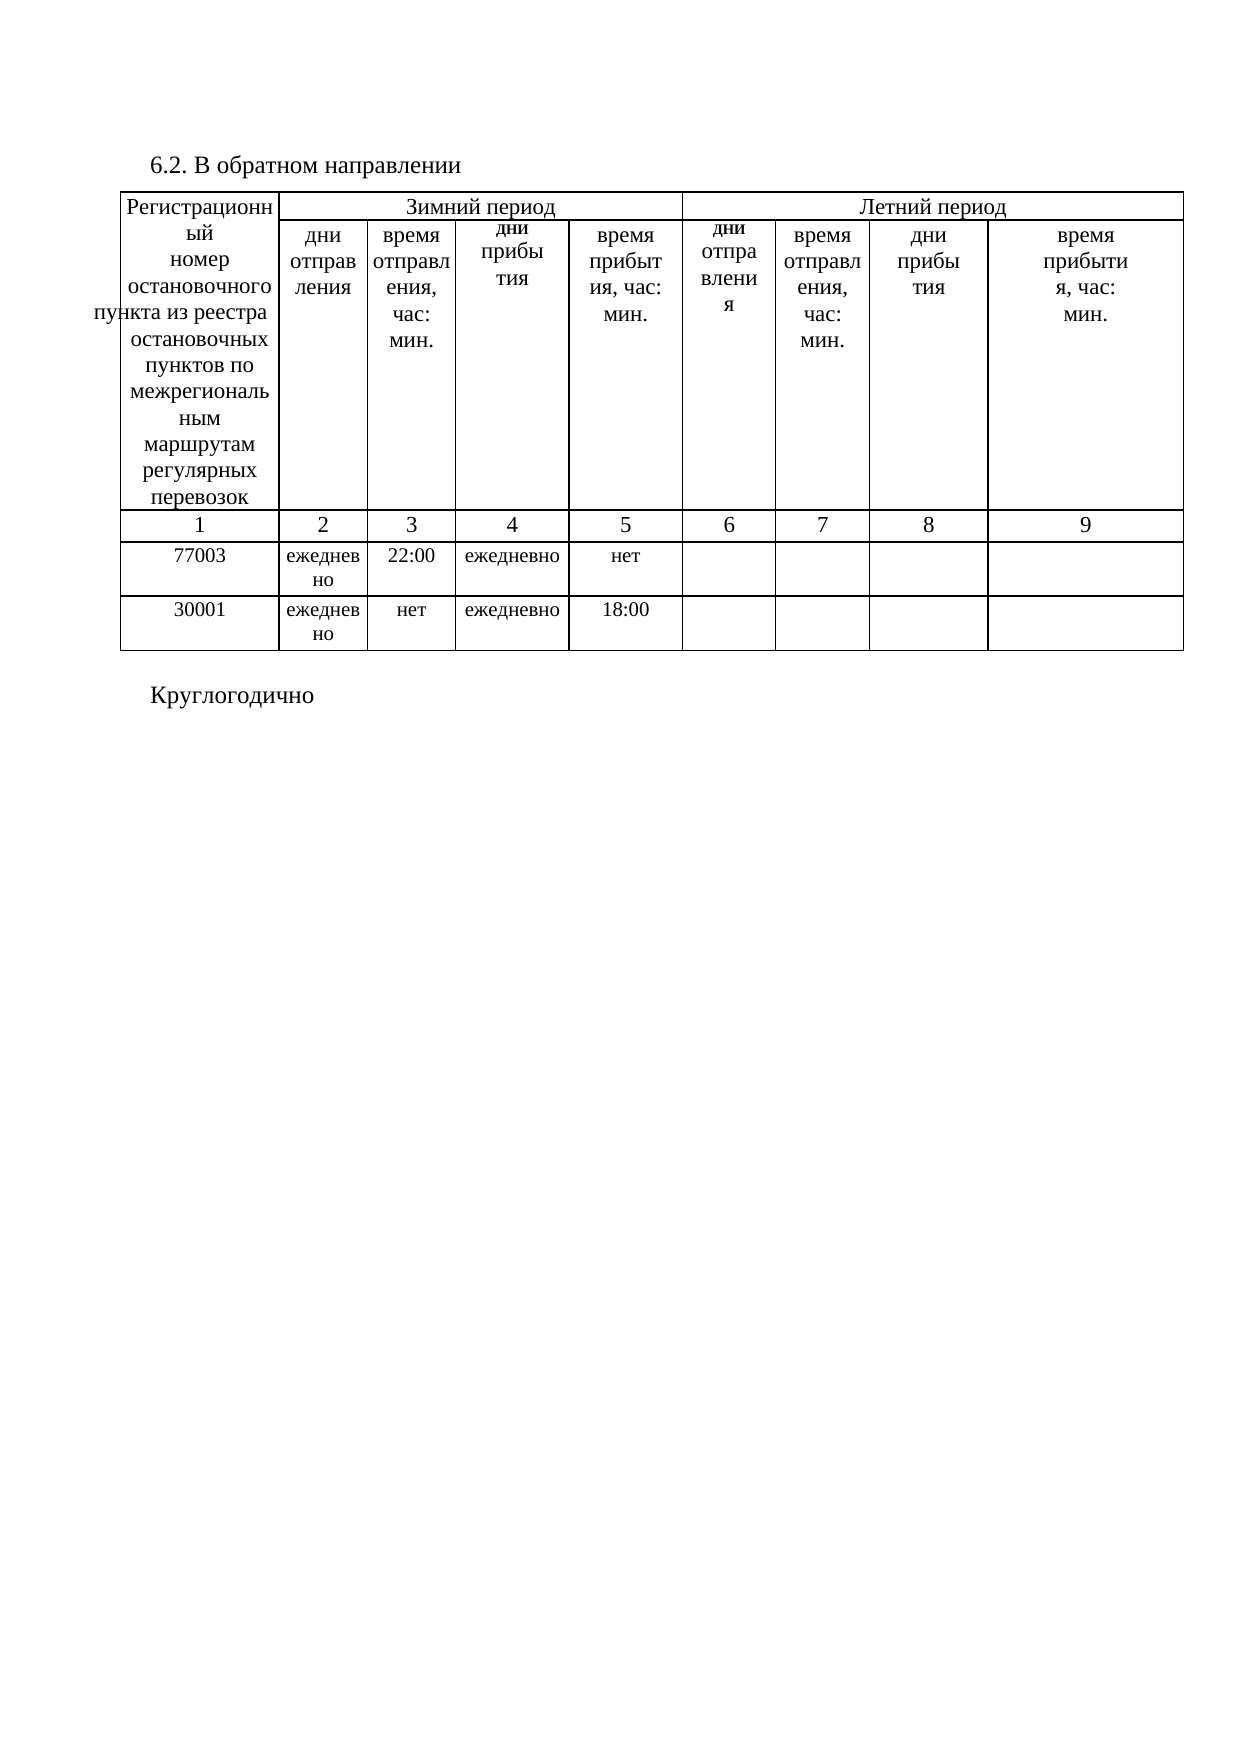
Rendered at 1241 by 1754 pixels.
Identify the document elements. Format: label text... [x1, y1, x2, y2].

table_cell [870, 543, 987, 595]
table_cell [870, 597, 987, 650]
table_cell 8 [870, 511, 987, 541]
table_cell 6 [683, 511, 775, 541]
table_cell 4 [456, 511, 568, 541]
table_cell 22:00 [368, 543, 455, 595]
table_cell 3 [368, 511, 455, 541]
table_cell время отправл ения, час: мин. [368, 221, 455, 509]
table_cell ДНИ отпра влени я [683, 221, 775, 509]
table_cell [683, 543, 775, 595]
table_cell время отправл ения, час: мин. [776, 221, 869, 509]
table_cell 77003 [121, 543, 278, 595]
table_cell [683, 597, 775, 650]
table_cell 5 [570, 511, 682, 541]
table_cell нет [368, 597, 455, 650]
table_cell время прибыт ия, час: мин. [570, 221, 682, 509]
table_cell ежедневно [280, 597, 367, 650]
table_cell [776, 597, 869, 650]
table_cell [776, 543, 869, 595]
table_cell 30001 [121, 597, 278, 650]
table_cell 2 [280, 511, 367, 541]
table_cell 7 [776, 511, 869, 541]
table_cell время прибыти я, час: мин. [989, 221, 1183, 509]
table_cell 1 [121, 511, 278, 541]
table_cell [989, 597, 1183, 650]
table_cell дни отправ ления [280, 221, 367, 509]
text 6.2. В обратном направлении [150, 150, 1090, 179]
table_cell ежедневно [456, 597, 568, 650]
table_cell дни прибы тия [870, 221, 987, 509]
table_cell 9 [989, 511, 1183, 541]
table_cell ежедневно [456, 543, 568, 595]
table_cell ежедневно [280, 543, 367, 595]
table_cell ДНИ прибы тия [456, 221, 568, 509]
table_header Летний период [683, 193, 1183, 219]
table_cell нет [570, 543, 682, 595]
table_cell 18:00 [570, 597, 682, 650]
text Круглогодично [150, 680, 1090, 709]
table_cell [989, 543, 1183, 595]
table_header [121, 193, 278, 509]
table_header Зимний период [280, 193, 682, 219]
